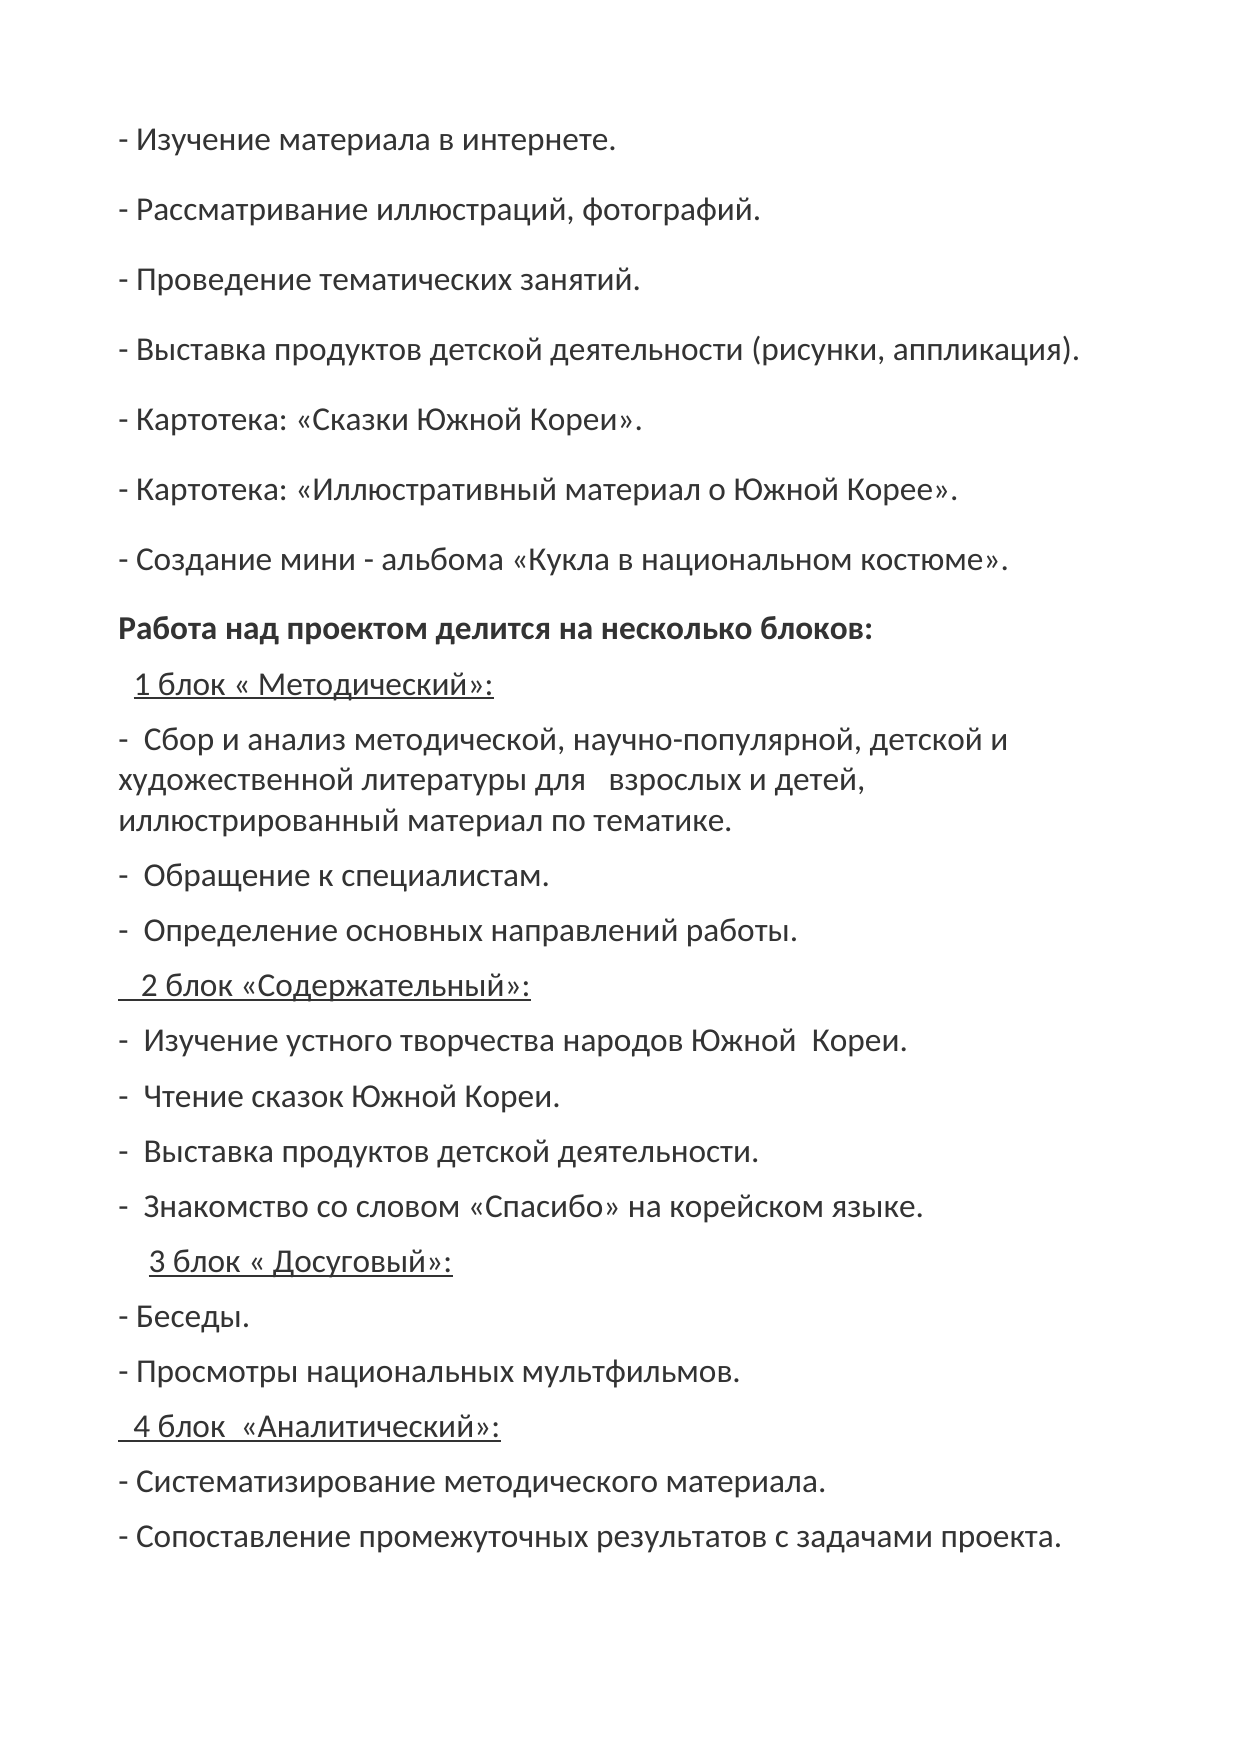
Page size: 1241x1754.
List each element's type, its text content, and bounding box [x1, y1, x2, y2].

text Работа над проектом делится на несколько блоков: [118, 607, 1122, 648]
text 4 блок «Аналитический»: [118, 1405, 1122, 1446]
text - Картотека: «Иллюстративный материал о Южной Корее». [118, 468, 1122, 508]
text - Чтение сказок Южной Кореи. [118, 1074, 1122, 1115]
text 2 блок «Содержательный»: [118, 964, 1122, 1005]
text - Знакомство со словом «Спасибо» на корейском языке. [118, 1185, 1122, 1226]
text - Беседы. [118, 1295, 1122, 1336]
text - Выставка продуктов детской деятельности (рисунки, аппликация). [118, 328, 1122, 368]
text - Сопоставление промежуточных результатов с задачами проекта. [118, 1515, 1122, 1556]
text - Выставка продуктов детской деятельности. [118, 1130, 1122, 1170]
text - Систематизирование методического материала. [118, 1460, 1122, 1501]
text - Создание мини - альбома «Кукла в национальном костюме». [118, 537, 1122, 578]
text - Сбор и анализ методической, научно-популярной, детской и художественной литературы для взрослых и детей, иллюстрированный материал по тематике. [118, 718, 1122, 840]
text 1 блок « Методический»: [118, 662, 1122, 703]
text - Проведение тематических занятий. [118, 258, 1122, 299]
text - Рассматривание иллюстраций, фотографий. [118, 188, 1122, 229]
text 3 блок « Досуговый»: [118, 1240, 1122, 1281]
text - Картотека: «Сказки Южной Кореи». [118, 398, 1122, 438]
text - Изучение устного творчества народов Южной Кореи. [118, 1019, 1122, 1060]
text - Определение основных направлений работы. [118, 909, 1122, 950]
text - Обращение к специалистам. [118, 854, 1122, 895]
text - Просмотры национальных мультфильмов. [118, 1350, 1122, 1391]
text - Изучение материала в интернете. [118, 118, 1122, 159]
